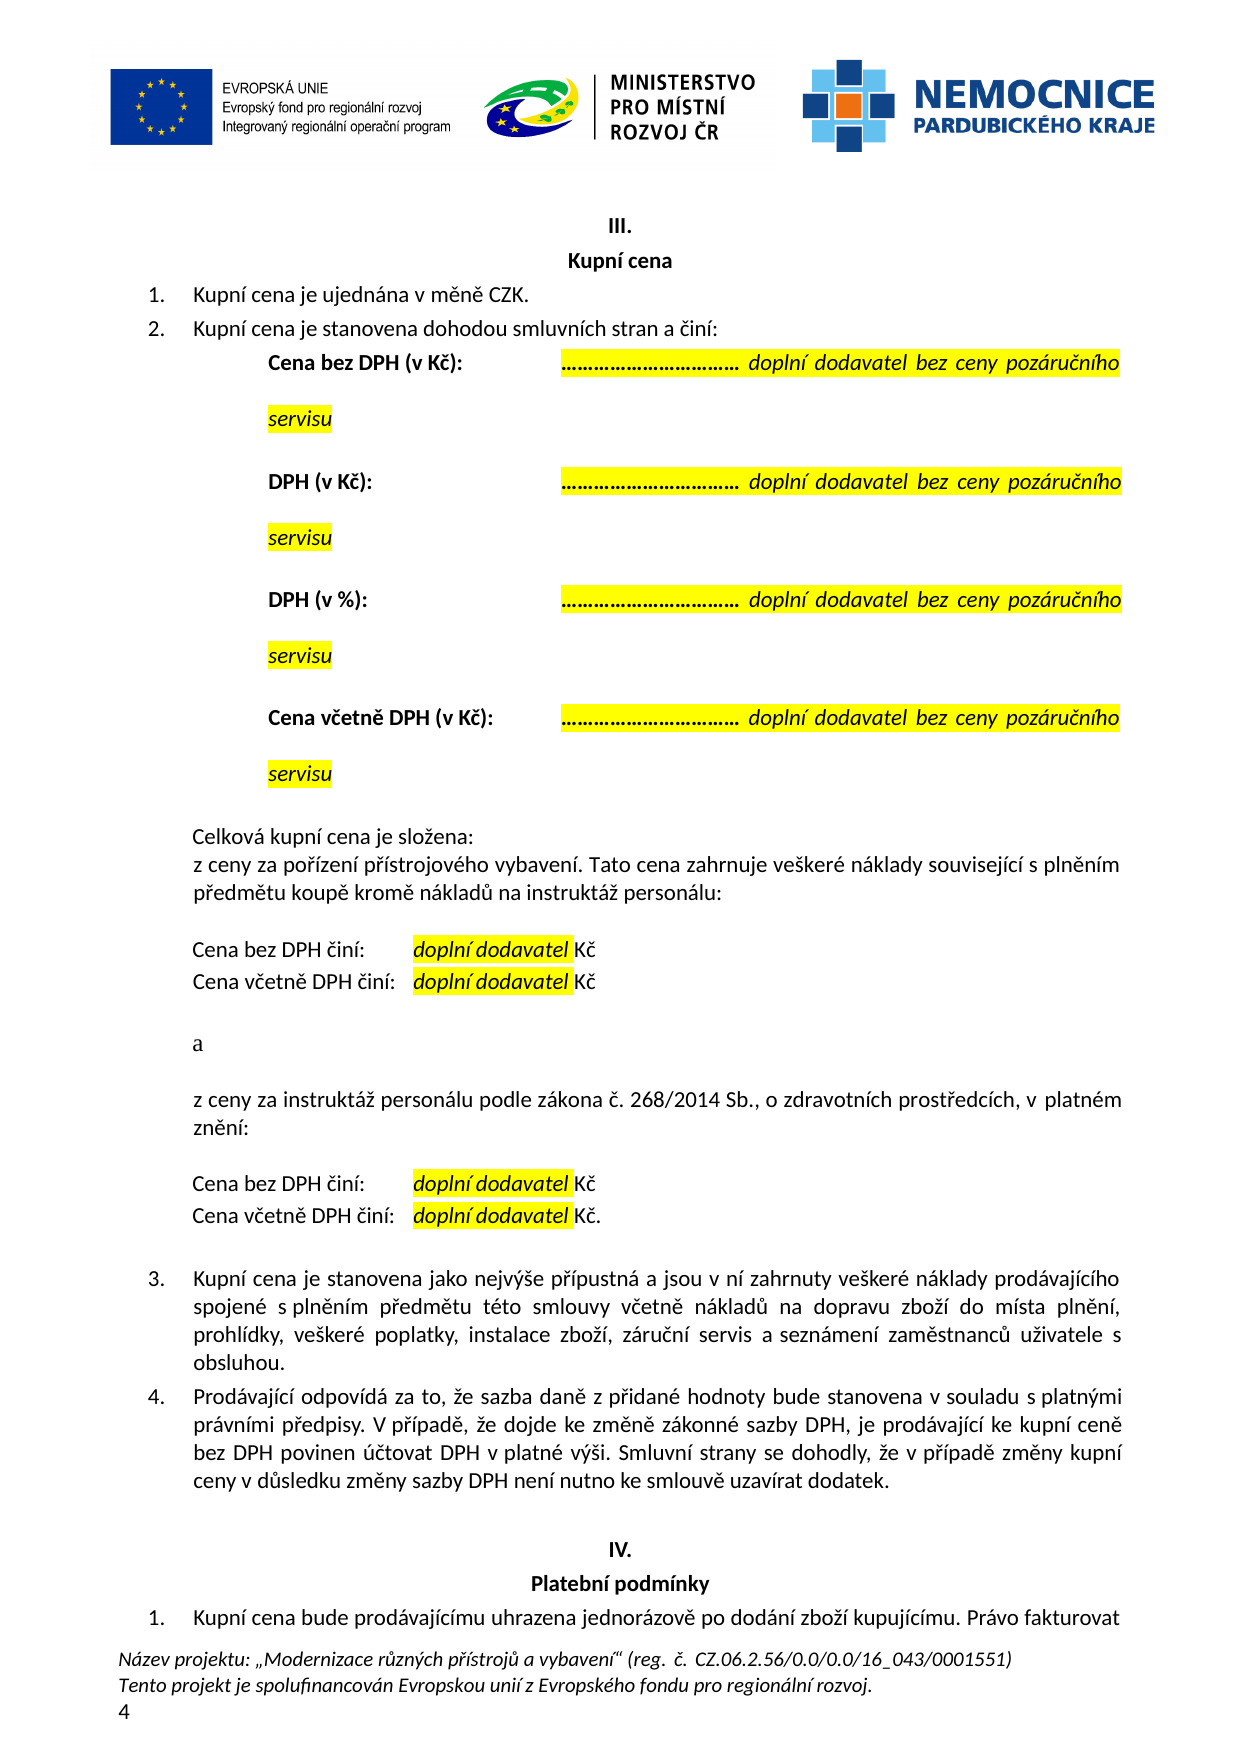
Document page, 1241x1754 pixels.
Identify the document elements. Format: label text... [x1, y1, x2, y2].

text a [132, 1028, 1122, 1057]
text Cena bez DPH činí: doplní dodavatel Kč [574, 935, 1122, 963]
text Cena včetně DPH činí: doplní dodavatel Kč [574, 967, 1122, 995]
text Cena bez DPH činí: doplní dodavatel Kč [177, 1169, 413, 1197]
text Cena včetně DPH (v Kč): …………………………… doplní dodavatel bez ceny pozáručního servisu [268, 703, 1122, 788]
list Prodávající odpovídá za to, že sazba daně z přidané hodnoty bude stanovena v souladu s platnými právními předpisy. V případě, že dojde ke změně zákonné sazby DPH, je prodávající ke kupní ceně bez DPH povinen účtovat DPH v platné výši. Smluvní strany se dohodly, že v případě změny kupní ceny v důsledku změny sazby DPH není nutno ke smlouvě uzavírat dodatek. [148, 1382, 1122, 1494]
text DPH (v Kč): …………………………… doplní dodavatel bez ceny pozáručního servisu [268, 467, 1122, 551]
list z ceny za instruktáž personálu podle zákona č. 268/2014 Sb., o zdravotních prostředcích, v platném znění: [193, 1085, 1122, 1141]
text Kupní cena [118, 246, 1122, 274]
picture [801, 58, 1155, 153]
text z ceny za pořízení přístrojového vybavení. Tato cena zahrnuje veškeré náklady související s plněním předmětu koupě kromě nákladů na instruktáž personálu: [193, 850, 1122, 906]
text Cena včetně DPH činí: doplní dodavatel Kč. [574, 1202, 1122, 1229]
text Celková kupní cena je složena: [177, 822, 1122, 850]
picture [88, 43, 777, 170]
text Cena bez DPH činí: doplní dodavatel Kč [574, 1169, 1122, 1197]
text Platební podmínky [118, 1569, 1122, 1597]
list Kupní cena je stanovena dohodou smluvních stran a činí: [148, 314, 1122, 342]
text IV. [118, 1535, 1122, 1563]
text Cena bez DPH (v Kč): …………………………… doplní dodavatel bez ceny pozáručního servisu [268, 348, 1122, 433]
list Kupní cena je stanovena jako nejvýše přípustná a jsou v ní zahrnuty veškeré náklady prodávajícího spojené s plněním předmětu této smlouvy včetně nákladů na dopravu zboží do místa plnění, prohlídky, veškeré poplatky, instalace zboží, záruční servis a seznámení zaměstnanců uživatele s obsluhou. [148, 1264, 1122, 1376]
text DPH (v %): …………………………… doplní dodavatel bez ceny pozáručního servisu [268, 585, 1122, 669]
text Cena včetně DPH činí: doplní dodavatel Kč. [192, 1202, 413, 1229]
text Cena bez DPH činí: doplní dodavatel Kč [119, 935, 413, 963]
text Cena včetně DPH činí: doplní dodavatel Kč [133, 967, 413, 995]
list Kupní cena je ujednána v měně CZK. [148, 280, 1122, 308]
text III. [118, 211, 1122, 239]
